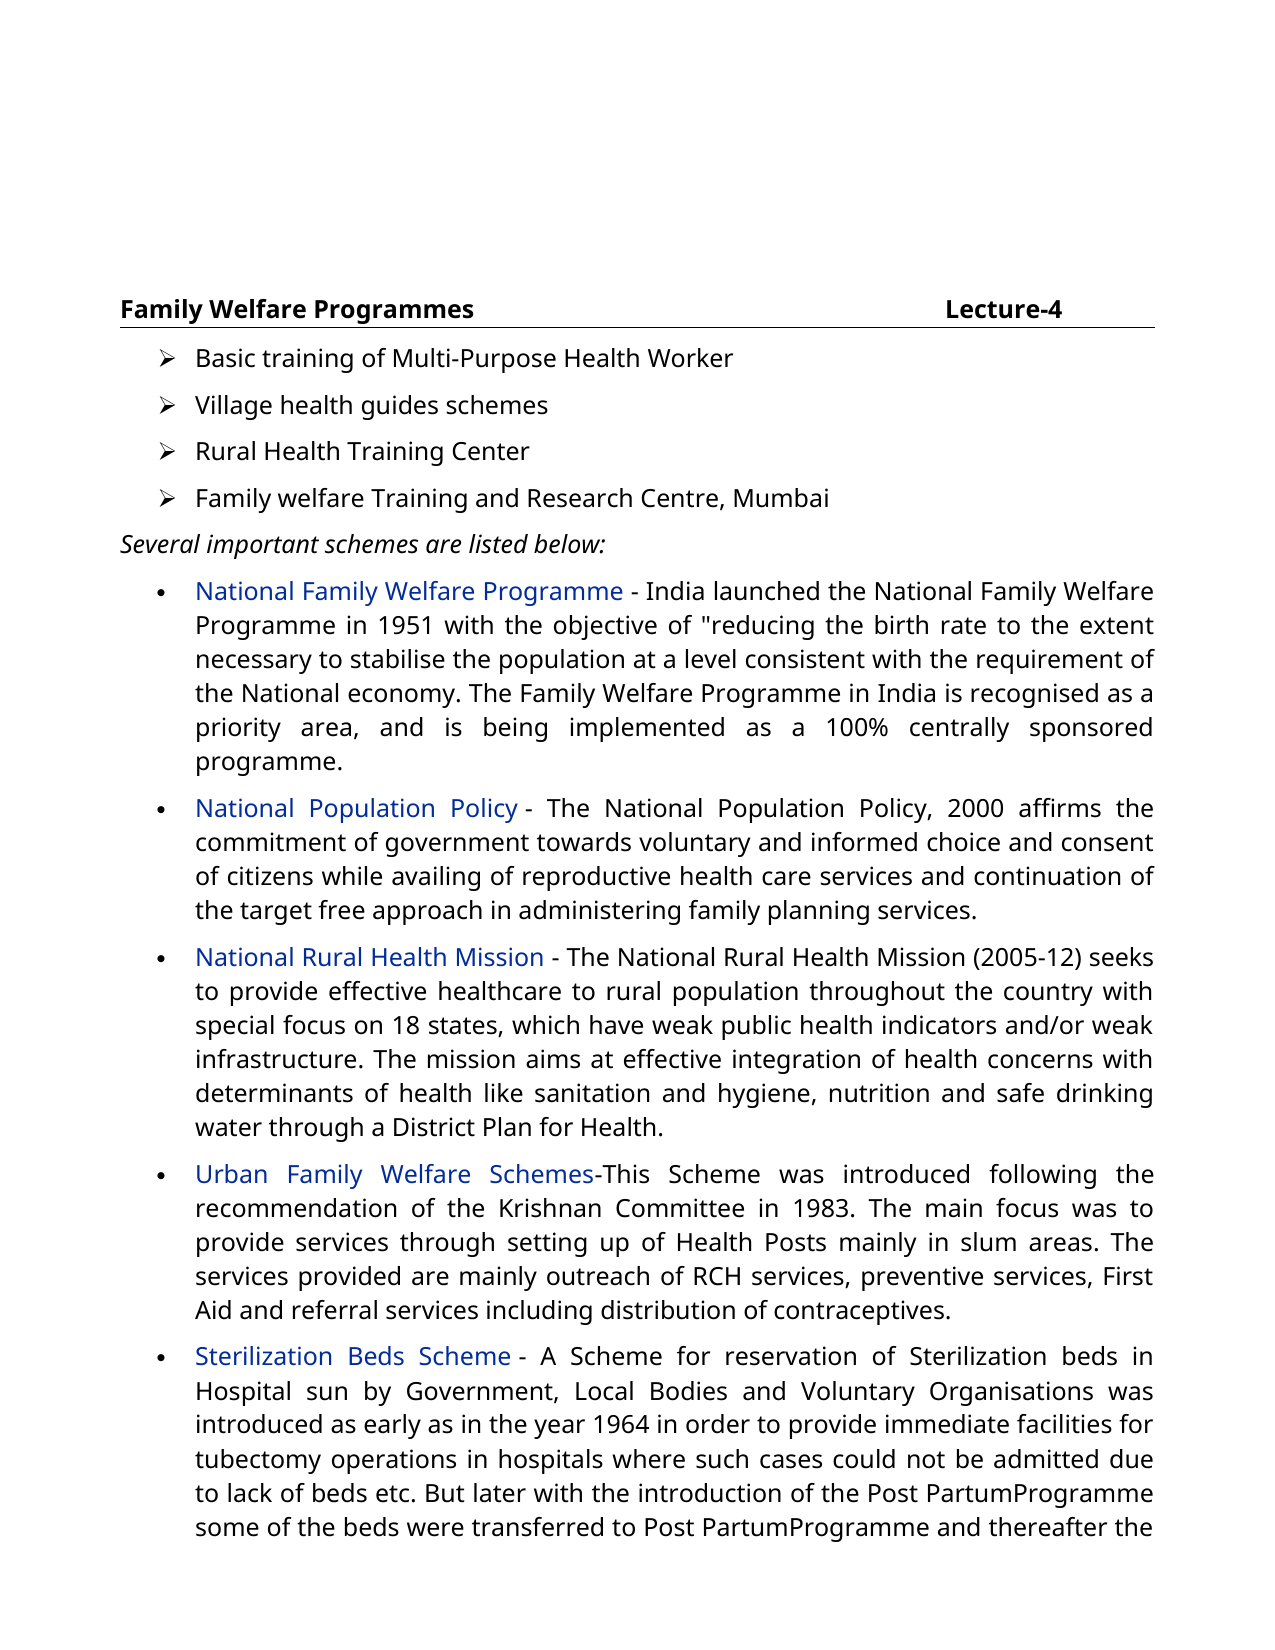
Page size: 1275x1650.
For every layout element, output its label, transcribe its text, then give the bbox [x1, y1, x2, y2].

subtitle Several important schemes are listed below: [120, 527, 1155, 561]
list Village health guides schemes [157, 387, 1155, 422]
list National Family Welfare Programme - India launched the National Family Welfare Programme in 1951 with the objective of "reducing the birth rate to the extent necessary to stabilise the population at a level consistent with the requirement of the National economy. The Family Welfare Programme in India is recognised as a priority area, and is being implemented as a 100% centrally sponsored programme. [157, 574, 1155, 778]
list Rural Health Training Center [157, 434, 1155, 468]
list Family welfare Training and Research Centre, Mumbai [157, 481, 1155, 515]
text Family Welfare Programmes Lecture-4 [120, 291, 1155, 327]
list National Rural Health Mission - The National Rural Health Mission (2005-12) seeks to provide effective healthcare to rural population throughout the country with special focus on 18 states, which have weak public health indicators and/or weak infrastructure. The mission aims at effective integration of health concerns with determinants of health like sanitation and hygiene, nutrition and safe drinking water through a District Plan for Health. [157, 939, 1155, 1144]
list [157, 1339, 1155, 1543]
list National Population Policy - The National Population Policy, 2000 affirms the commitment of government towards voluntary and informed choice and consent of citizens while availing of reproductive health care services and continuation of the target free approach in administering family planning services. [157, 791, 1155, 927]
list Urban Family Welfare Schemes-This Scheme was introduced following the recommendation of the Krishnan Committee in 1983. The main focus was to provide services through setting up of Health Posts mainly in slum areas. The services provided are mainly outreach of RCH services, preventive services, First Aid and referral services including distribution of contraceptives. [157, 1156, 1155, 1327]
list Basic training of Multi-Purpose Health Worker [157, 341, 1155, 375]
